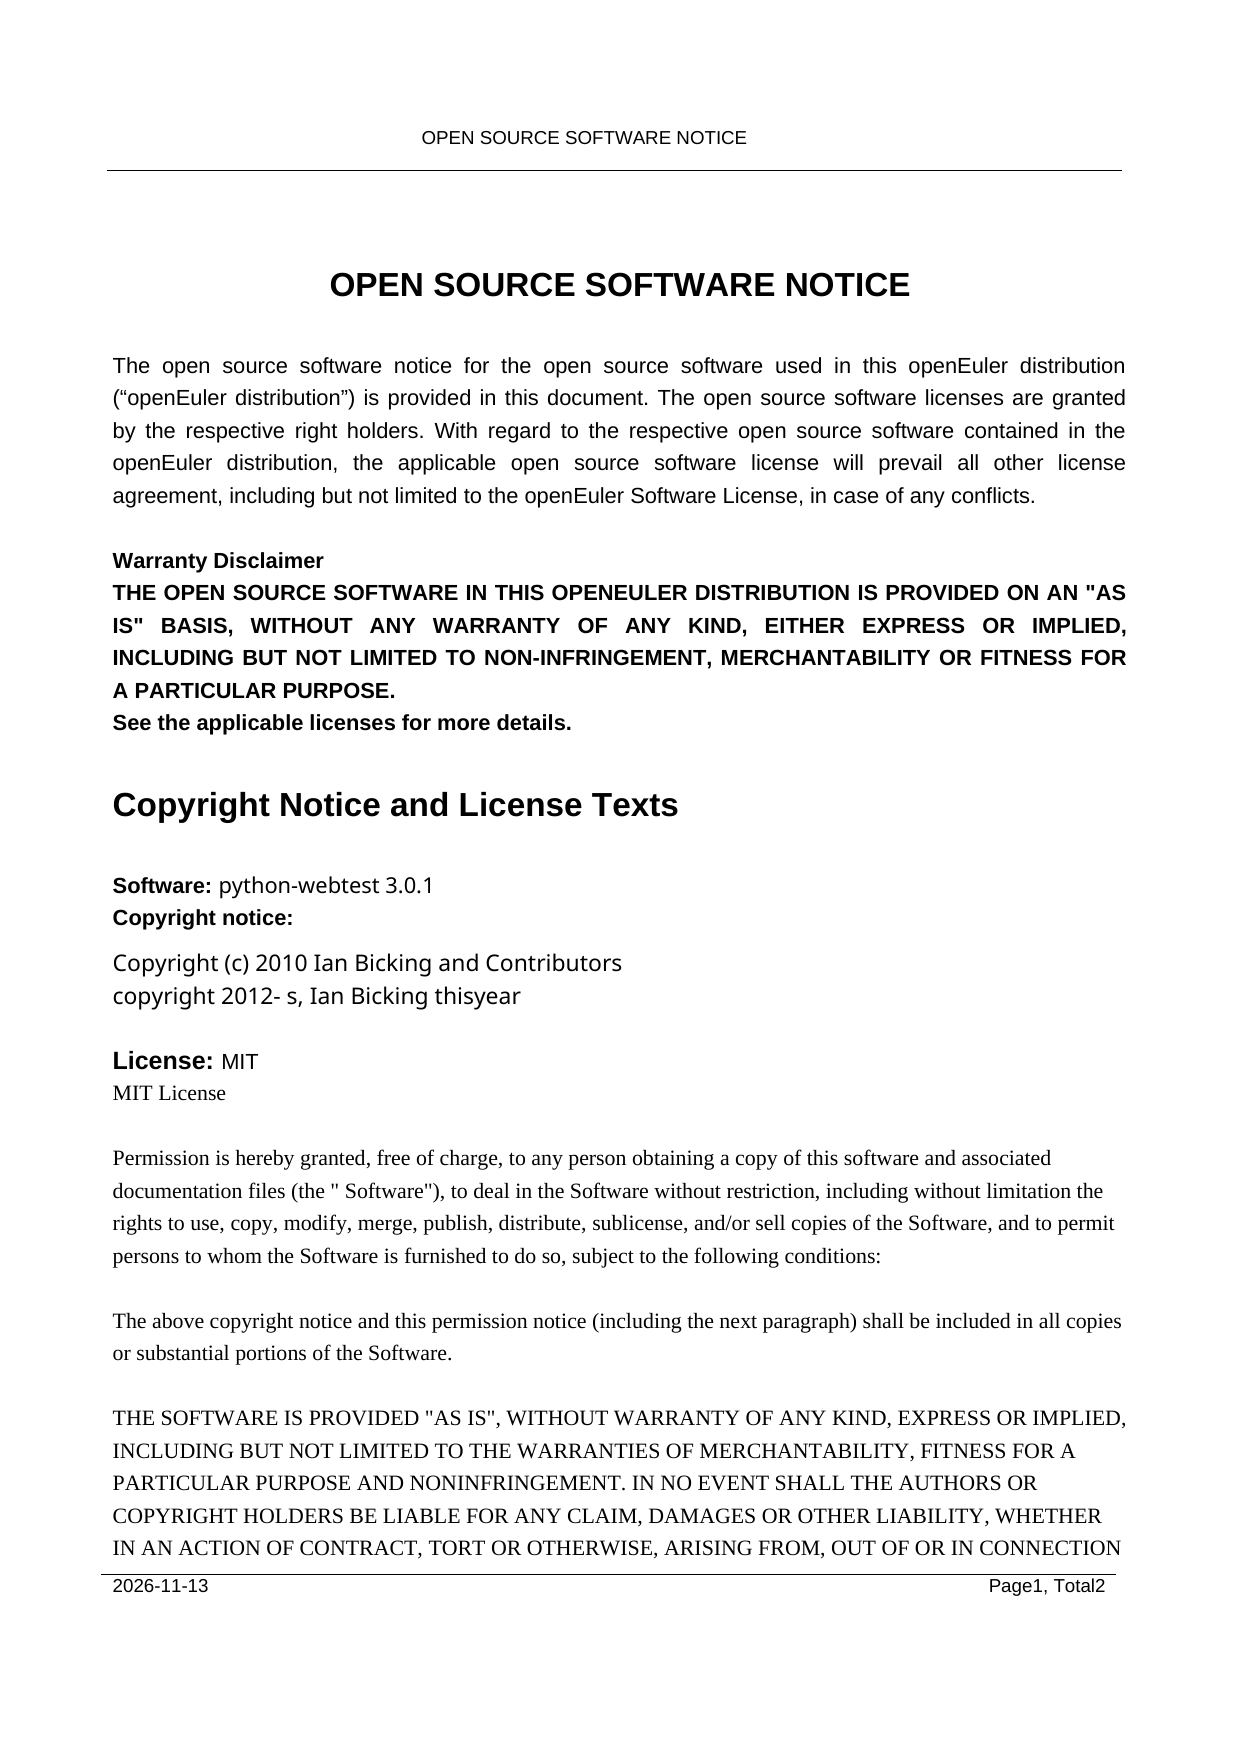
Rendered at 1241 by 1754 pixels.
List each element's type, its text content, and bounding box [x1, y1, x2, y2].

text The open source software notice for the open source software used in this openEuler distribution (“openEuler distribution”) is provided in this document. The open source software licenses are granted by the respective right holders. With regard to the respective open source software contained in the openEuler distribution, the applicable open source software license will prevail all other license agreement, including but not limited to the openEuler Software License, in case of any conflicts. [112, 349, 1128, 511]
text THE OPEN SOURCE SOFTWARE IN THIS OPENEULER DISTRIBUTION IS PROVIDED ON AN "AS IS" BASIS, WITHOUT ANY WARRANTY OF ANY KIND, EITHER EXPRESS OR IMPLIED, INCLUDING BUT NOT LIMITED TO NON-INFRINGEMENT, MERCHANTABILITY OR FITNESS FOR A PARTICULAR PURPOSE. See the applicable licenses for more details. [112, 576, 1128, 739]
text Copyright (c) 2010 Ian Bicking and Contributors copyright 2012- s, Ian Bicking thisyear [112, 947, 1128, 1044]
text Warranty Disclaimer [112, 544, 1128, 576]
title Software: python-webtest 3.0.1 [112, 869, 1128, 901]
text License: MIT [112, 1044, 1128, 1077]
text Copyright Notice and License Texts [112, 771, 1128, 836]
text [112, 1077, 1128, 1564]
text Copyright notice: [112, 901, 1128, 934]
text OPEN SOURCE SOFTWARE NOTICE [112, 251, 1128, 316]
